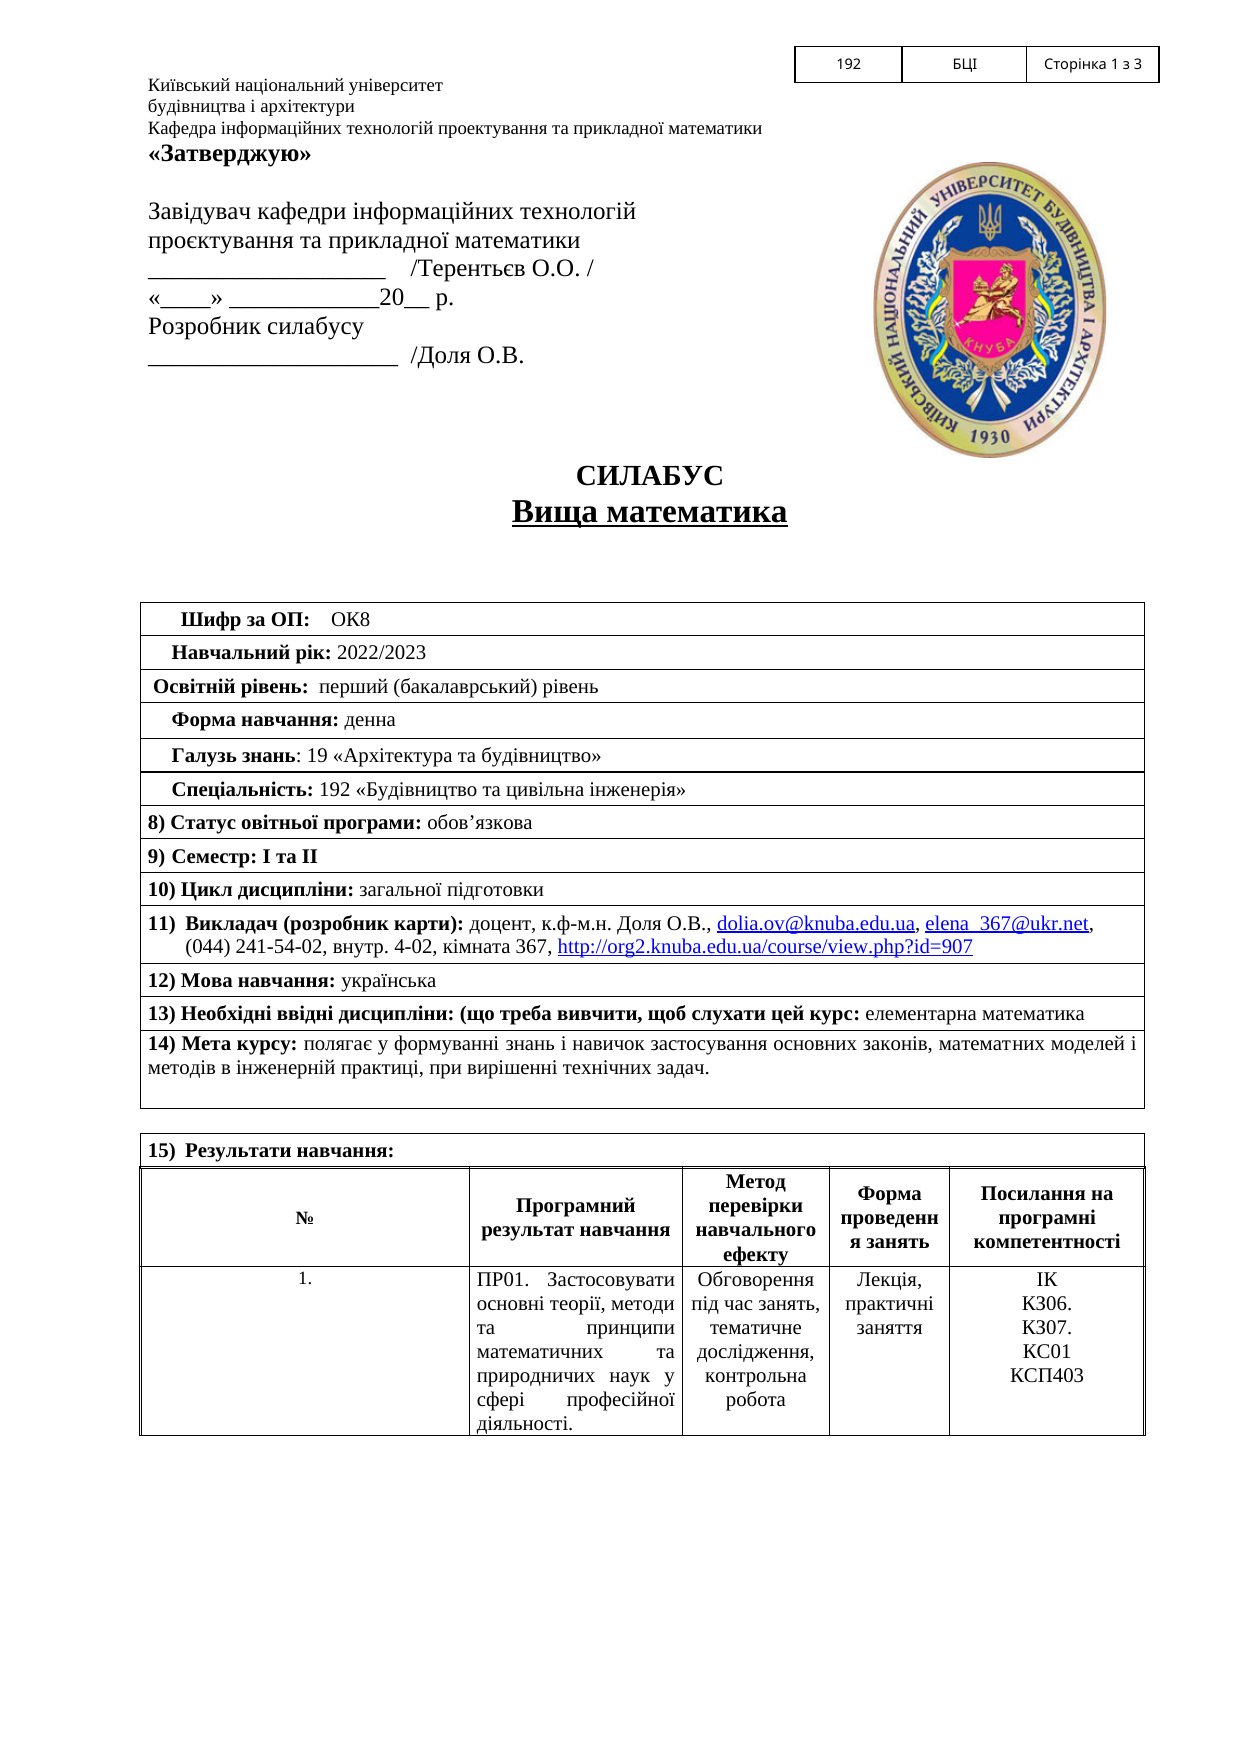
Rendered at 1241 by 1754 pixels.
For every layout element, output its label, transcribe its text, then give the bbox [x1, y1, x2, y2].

table_cell Форма навчання: денна [141, 703, 1144, 738]
table_header 15) Результати навчання: [141, 1134, 1144, 1166]
table_cell Галузь знань: 19 «Архітектура та будівництво» [141, 739, 1144, 771]
table_cell 14) Мета курсу: полягає у формуванні знань і навичок застосування основних законів, математних моделей і методів в інженерній практиці, при вирішенні технічних задач. [141, 1031, 1144, 1108]
table_cell Освітній рівень: перший (бакалаврський) рівень [141, 670, 1144, 702]
table_cell 12) Мова навчання: українська [141, 964, 1144, 996]
table_cell № [142, 1169, 469, 1266]
table_cell Посилання на програмні компетентності [950, 1169, 1143, 1266]
text СИЛАБУС [148, 458, 1152, 491]
table_cell Програмний результат навчання [470, 1169, 682, 1266]
table_cell 11) Викладач (розробник карти): доцент, к.ф-м.н. Доля О.В., dolia.ov@knuba.edu.ua, elena_367@ukr.net, (044) 241-54-02, внутр. 4-02, кімната 367, http://org2.knuba.edu.ua/course/view.php?id=907 [141, 906, 1144, 963]
picture [873, 162, 1107, 458]
table_cell 9) Семестр: I та II [141, 839, 1144, 872]
table_cell Навчальний рік: 2022/2023 [141, 636, 1144, 668]
table_header Шифр за ОП: ОК8 [141, 603, 1144, 635]
table_cell 1. [142, 1267, 469, 1435]
table_cell ІК КЗ06. КЗ07. КС01 КСП403 [950, 1267, 1143, 1435]
text Вища математика [148, 491, 1152, 530]
table_cell 13) Необхідні ввідні дисципліни: (що треба вивчити, щоб слухати цей курс: елементарна математика [141, 997, 1144, 1029]
table_cell 8) Статус овітньої програми: обов’язкова [141, 806, 1144, 838]
table_cell 10) Цикл дисципліни: загальної підготовки [141, 873, 1144, 905]
table_cell ПР01. Застосовувати основні теорії, методи та принципи математичних та природничих наук у сфері професійної діяльності. [470, 1267, 682, 1435]
table_cell Форма проведення занять [830, 1169, 949, 1266]
table_cell Метод перевірки навчального ефекту [683, 1169, 829, 1266]
table_cell Спеціальність: 192 «Будівництво та цивільна інженерія» [141, 773, 1144, 805]
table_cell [683, 1267, 829, 1435]
table_header [850, 139, 1130, 458]
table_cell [830, 1267, 949, 1435]
table_header «Затверджую» Завідувач кафедри інформаційних технологій проєктування та прикладної математики ___________________ /Терентьєв О.О. / «____» ____________20__ р. Розробник силабусу ____________________ /Доля О.В. [148, 139, 849, 458]
